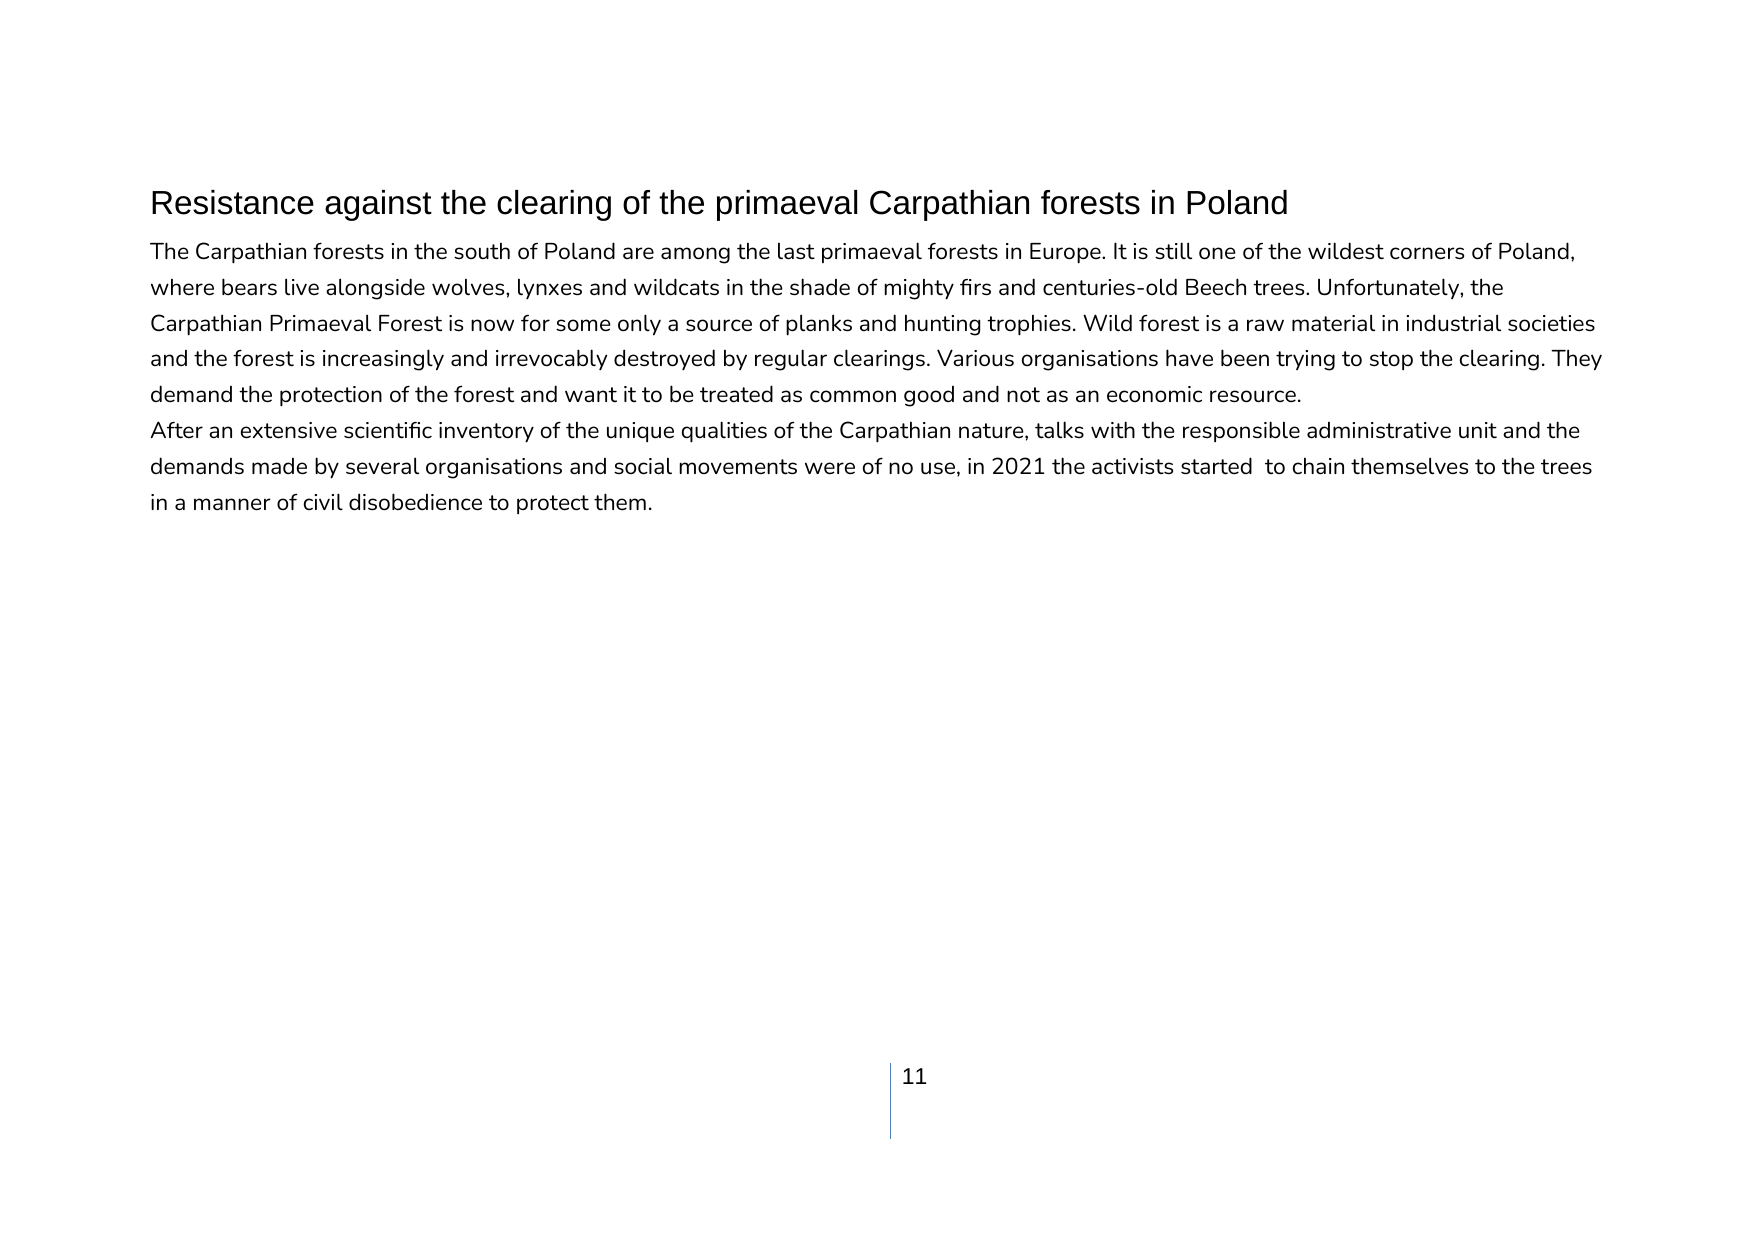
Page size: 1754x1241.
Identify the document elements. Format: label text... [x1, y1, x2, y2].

text After an extensive scientific inventory of the unique qualities of the Carpathian nature, talks with the responsible administrative unit and the demands made by several organisations and social movements were of no use, in 2021 the activists started to chain themselves to the trees in a manner of civil disobedience to protect them. [150, 416, 1604, 519]
text Resistance against the clearing of the primaeval Carpathian forests in Poland [150, 183, 1604, 222]
text The Carpathian forests in the south of Poland are among the last primaeval forests in Europe. It is still one of the wildest corners of Poland, where bears live alongside wolves, lynxes and wildcats in the shade of mighty firs and centuries-old Beech trees. Unfortunately, the Carpathian Primaeval Forest is now for some only a source of planks and hunting trophies. Wild forest is a raw material in industrial societies and the forest is increasingly and irrevocably destroyed by regular clearings. Various organisations have been trying to stop the clearing. They demand the protection of the forest and want it to be treated as common good and not as an economic resource. [150, 236, 1604, 411]
